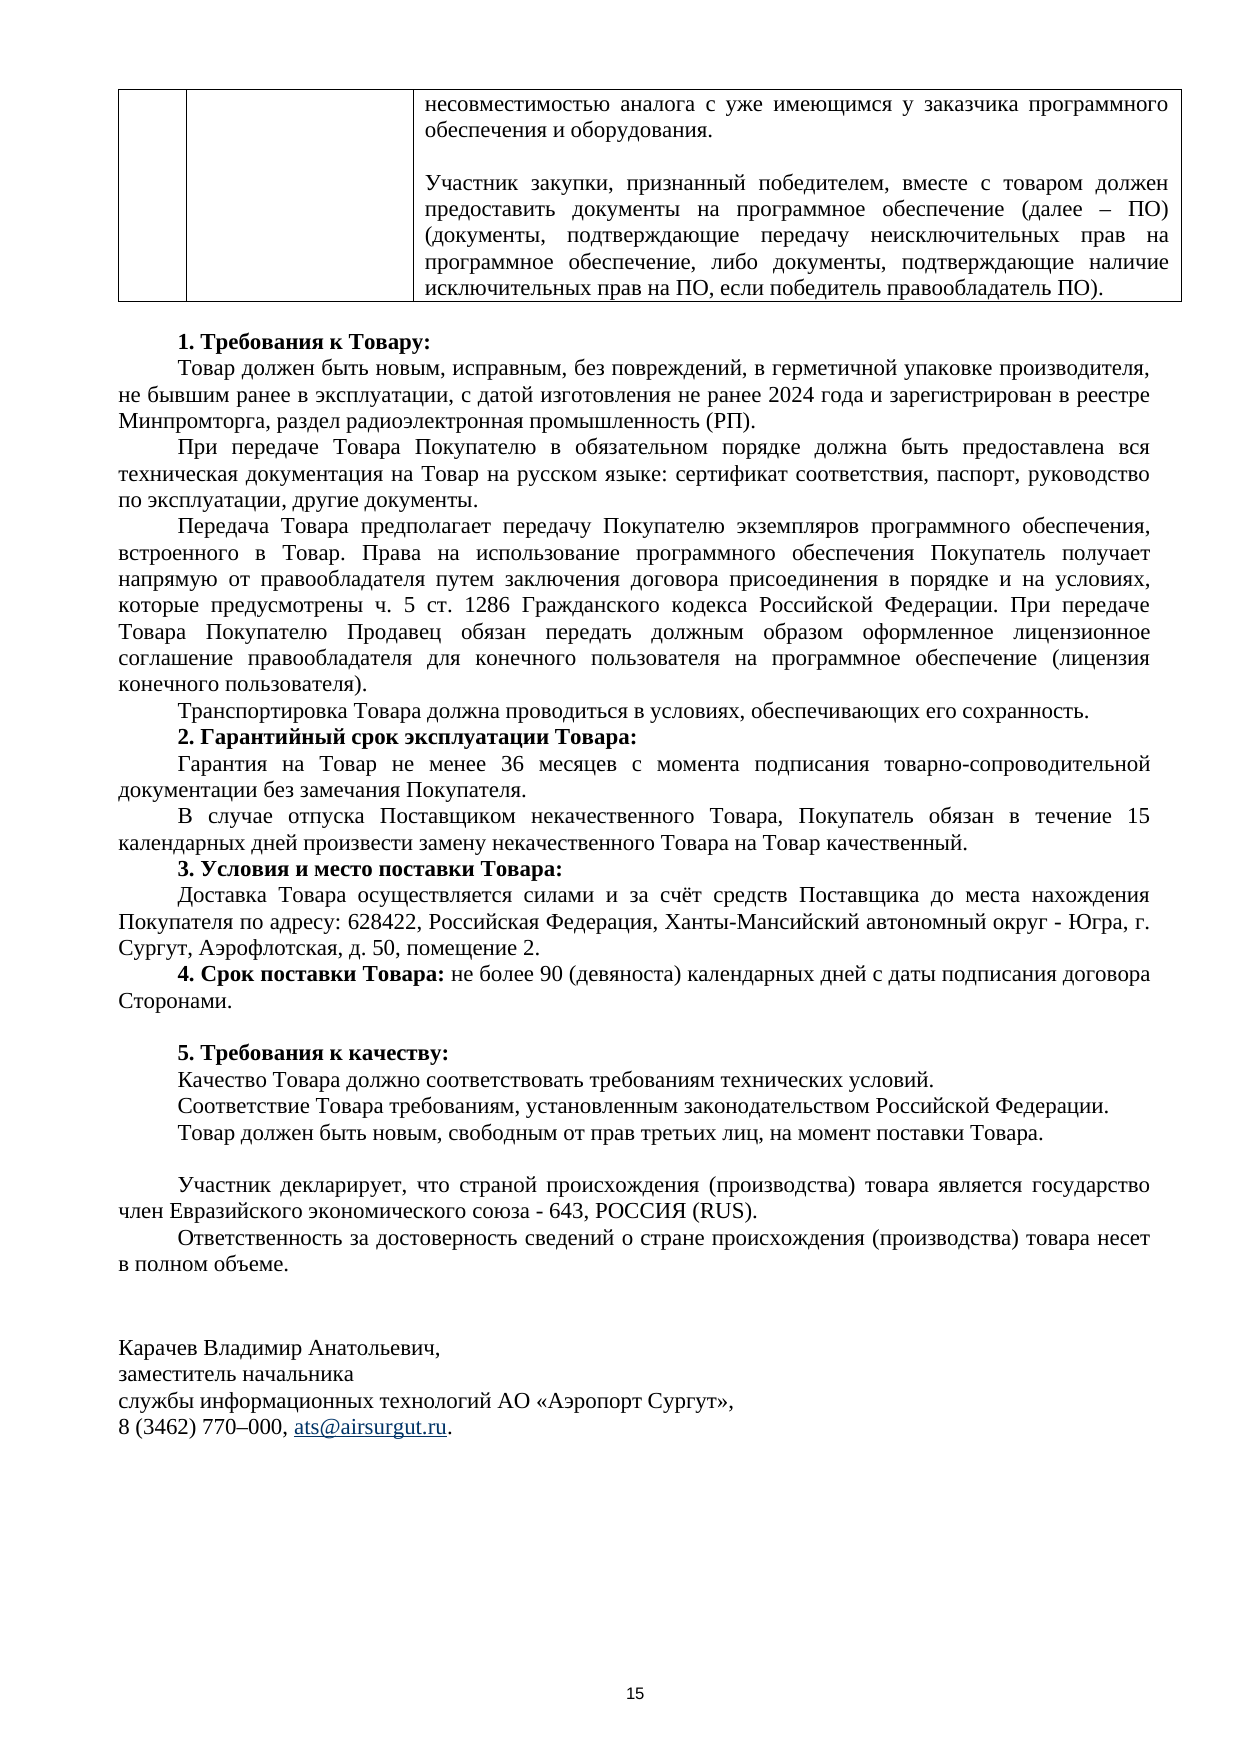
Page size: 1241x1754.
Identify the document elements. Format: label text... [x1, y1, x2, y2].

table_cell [414, 90, 1181, 301]
text Товар должен быть новым, свободным от прав третьих лиц, на момент поставки Товара. [118, 1118, 1152, 1145]
text 4. Срок поставки Товара: не более 90 (девяноста) календарных дней с даты подписания договора Сторонами. [118, 960, 1152, 1013]
text 5. Требования к качеству: [118, 1039, 1152, 1066]
text Товар должен быть новым, исправным, без повреждений, в герметичной упаковке производителя, не бывшим ранее в эксплуатации, с датой изготовления не ранее 2024 года и зарегистрирован в реестре Минпромторга, раздел радиоэлектронная промышленность (РП). [118, 354, 1152, 433]
text Карачев Владимир Анатольевич, [118, 1334, 1152, 1361]
text Участник декларирует, что страной происхождения (производства) товара является государство член Евразийского экономического союза - 643, РОССИЯ (RUS). [118, 1171, 1152, 1224]
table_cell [187, 90, 413, 301]
text 1. Требования к Товару: [118, 328, 1152, 354]
text заместитель начальника [118, 1361, 1152, 1387]
text Передача Товара предполагает передачу Покупателю экземпляров программного обеспечения, встроенного в Товар. Права на использование программного обеспечения Покупатель получает напрямую от правообладателя путем заключения договора присоединения в порядке и на условиях, которые предусмотрены ч. 5 ст. 1286 Гражданского кодекса Российской Федерации. При передаче Товара Покупателю Продавец обязан передать должным образом оформленное лицензионное соглашение правообладателя для конечного пользователя на программное обеспечение (лицензия конечного пользователя). [118, 512, 1152, 697]
text 3. Условия и место поставки Товара: [118, 855, 1152, 881]
table_cell 1 [119, 90, 186, 301]
text В случае отпуска Поставщиком некачественного Товара, Покупатель обязан в течение 15 календарных дней произвести замену некачественного Товара на Товар качественный. [118, 802, 1152, 855]
text При передаче Товара Покупателю в обязательном порядке должна быть предоставлена вся техническая документация на Товар на русском языке: сертификат соответствия, паспорт, руководство по эксплуатации, другие документы. [118, 433, 1152, 512]
text Транспортировка Товара должна проводиться в условиях, обеспечивающих его сохранность. [118, 697, 1152, 723]
text 2. Гарантийный срок эксплуатации Товара: [118, 723, 1152, 749]
text Качество Товара должно соответствовать требованиям технических условий. [118, 1066, 1152, 1092]
text Доставка Товара осуществляется силами и за счёт средств Поставщика до места нахождения Покупателя по адресу: 628422, Российская Федерация, Ханты-Мансийский автономный округ - Югра, г. Сургут, Аэрофлотская, д. 50, помещение 2. [118, 881, 1152, 960]
text Соответствие Товара требованиям, установленным законодательством Российской Федерации. [118, 1092, 1152, 1118]
text Гарантия на Товар не менее 36 месяцев с момента подписания товарно-сопроводительной документации без замечания Покупателя. [118, 749, 1152, 802]
text Ответственность за достоверность сведений о стране происхождения (производства) товара несет в полном объеме. [118, 1224, 1152, 1277]
text 8 (3462) 770–000, ats@airsurgut.ru. [118, 1413, 1152, 1439]
text службы информационных технологий АО «Аэропорт Сургут», [118, 1387, 1152, 1413]
